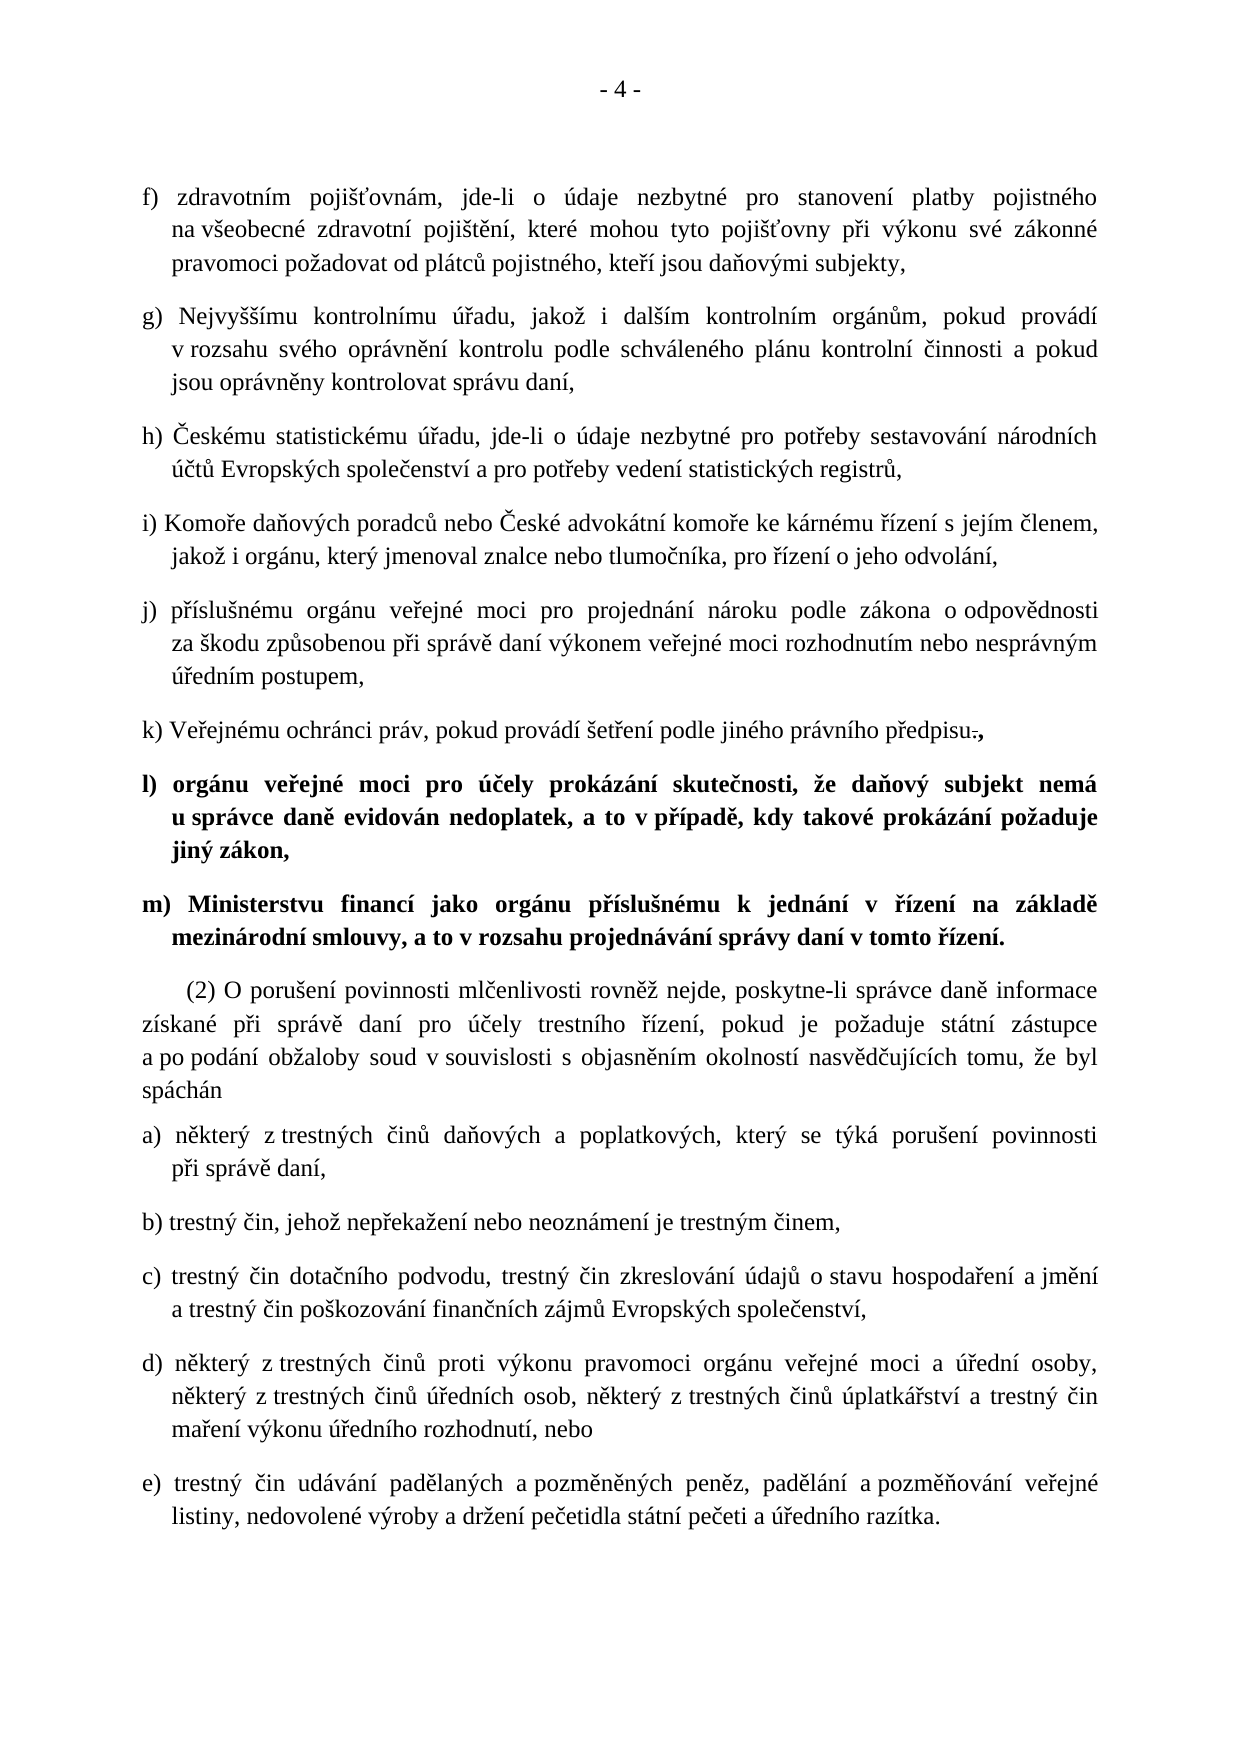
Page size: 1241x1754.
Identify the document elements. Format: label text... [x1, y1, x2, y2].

text g) Nejvyššímu kontrolnímu úřadu, jakož i dalším kontrolním orgánům, pokud provádí v rozsahu svého oprávnění kontrolu podle schváleného plánu kontrolní činnosti a pokud jsou oprávněny kontrolovat správu daní, [142, 301, 1098, 396]
text m) Ministerstvu financí jako orgánu příslušnému k jednání v řízení na základě mezinárodní smlouvy, a to v rozsahu projednávání správy daní v tomto řízení. [142, 889, 1098, 951]
text f) zdravotním pojišťovnám, jde-li o údaje nezbytné pro stanovení platby pojistného na všeobecné zdravotní pojištění, které mohou tyto pojišťovny při výkonu své zákonné pravomoci požadovat od plátců pojistného, kteří jsou daňovými subjekty, [142, 182, 1098, 276]
text k) Veřejnému ochránci práv, pokud provádí šetření podle jiného právního předpisu., [142, 715, 1098, 744]
text i) Komoře daňových poradců nebo České advokátní komoře ke kárnému řízení s jejím členem, jakož i orgánu, který jmenoval znalce nebo tlumočníka, pro řízení o jeho odvolání, [142, 508, 1098, 570]
text l) orgánu veřejné moci pro účely prokázání skutečnosti, že daňový subjekt nemá u správce daně evidován nedoplatek, a to v případě, kdy takové prokázání požaduje jiný zákon, [142, 769, 1098, 864]
text e) trestný čin udávání padělaných a pozměněných peněz, padělání a pozměňování veřejné listiny, nedovolené výroby a držení pečetidla státní pečeti a úředního razítka. [142, 1468, 1098, 1529]
text d) některý z trestných činů proti výkonu pravomoci orgánu veřejné moci a úřední osoby, některý z trestných činů úředních osob, některý z trestných činů úplatkářství a trestný čin maření výkonu úředního rozhodnutí, nebo [142, 1348, 1098, 1443]
text b) trestný čin, jehož nepřekažení nebo neoznámení je trestným činem, [142, 1207, 1098, 1236]
text h) Českému statistickému úřadu, jde-li o údaje nezbytné pro potřeby sestavování národních účtů Evropských společenství a pro potřeby vedení statistických registrů, [142, 421, 1098, 483]
text j) příslušnému orgánu veřejné moci pro projednání nároku podle zákona o odpovědnosti za škodu způsobenou při správě daní výkonem veřejné moci rozhodnutím nebo nesprávným úředním postupem, [142, 595, 1098, 690]
text (2) O porušení povinnosti mlčenlivosti rovněž nejde, poskytne-li správce daně informace získané při správě daní pro účely trestního řízení, pokud je požaduje státní zástupce a po podání obžaloby soud v souvislosti s objasněním okolností nasvědčujících tomu, že byl spáchán [142, 976, 1098, 1103]
text a) některý z trestných činů daňových a poplatkových, který se týká porušení povinnosti při správě daní, [142, 1120, 1098, 1182]
text c) trestný čin dotačního podvodu, trestný čin zkreslování údajů o stavu hospodaření a jmění a trestný čin poškozování finančních zájmů Evropských společenství, [142, 1261, 1098, 1323]
